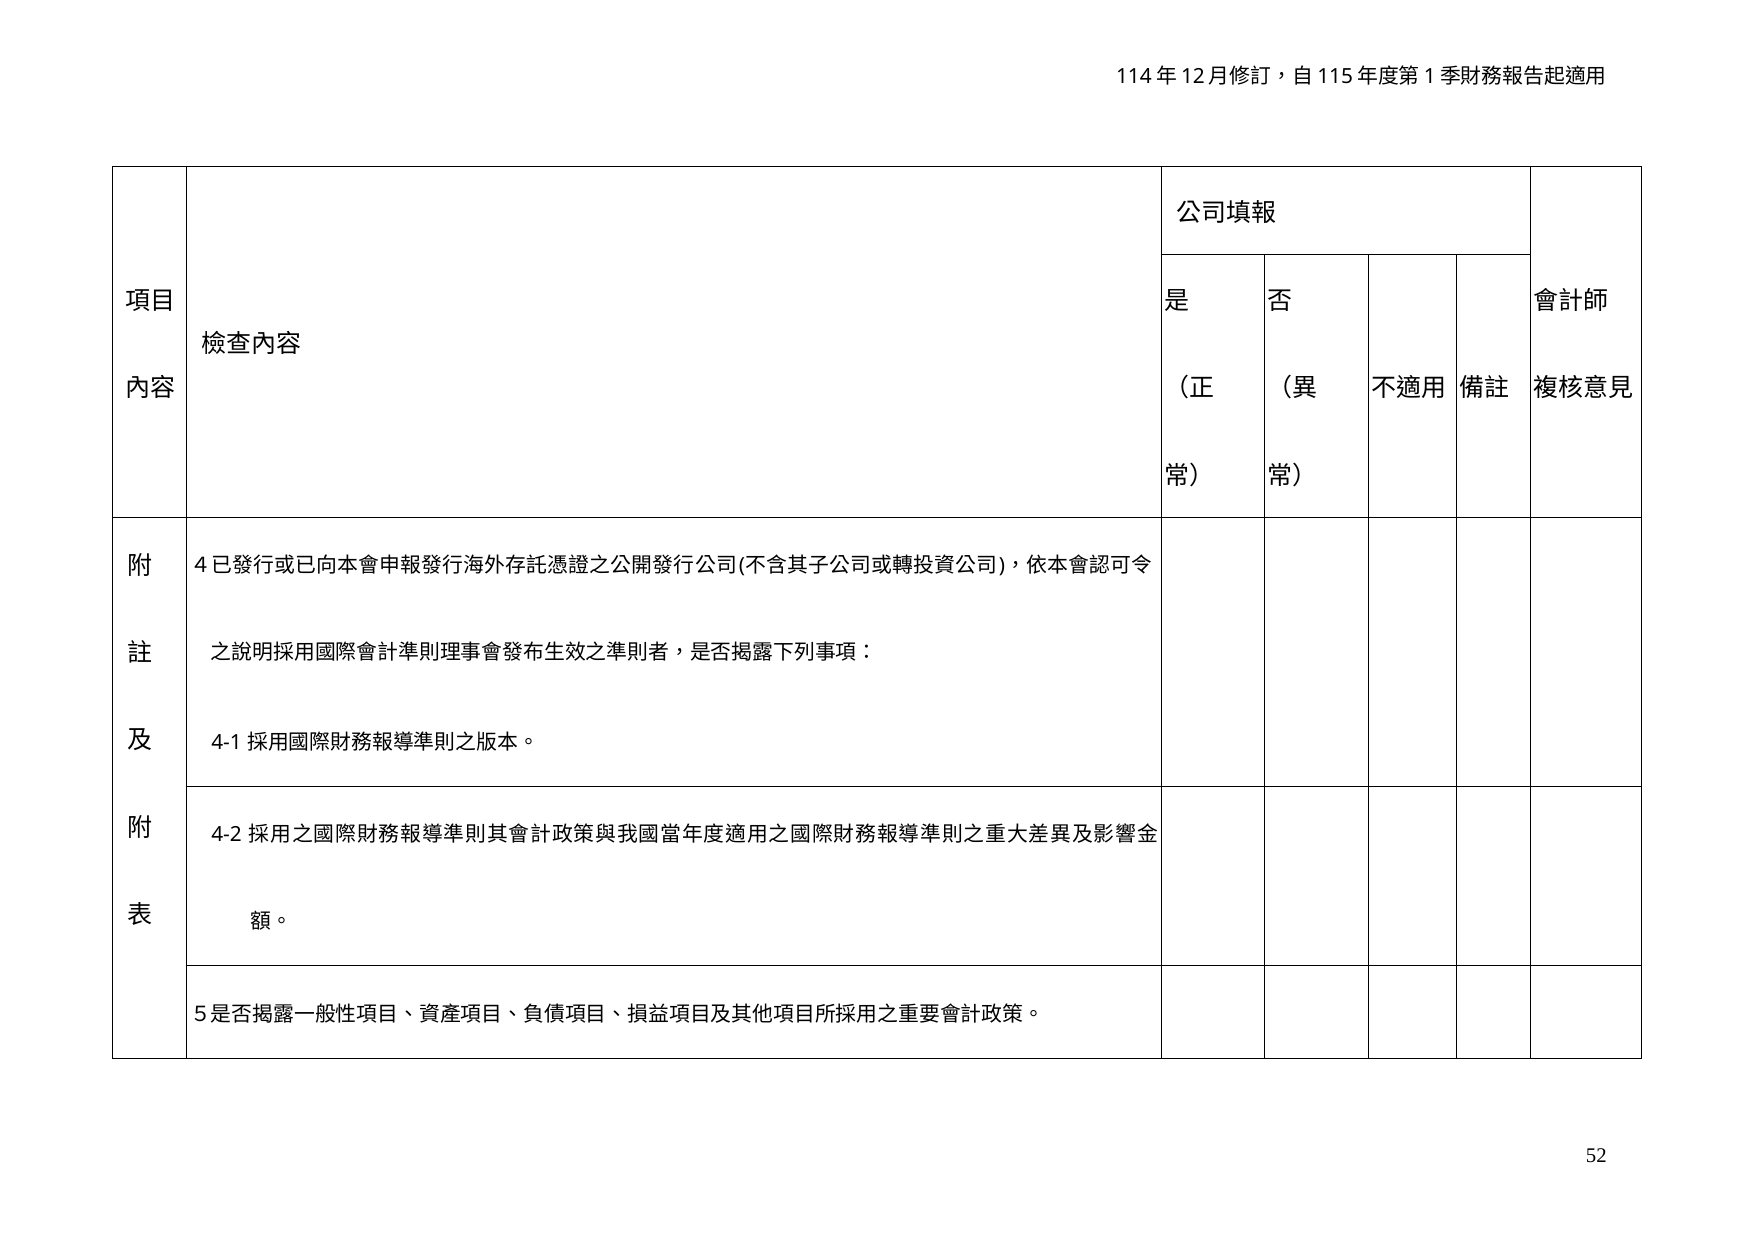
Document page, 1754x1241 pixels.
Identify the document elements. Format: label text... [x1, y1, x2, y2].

table_cell [1162, 966, 1264, 1058]
table_cell [1531, 518, 1641, 786]
table_header 公司填報 [1162, 167, 1530, 254]
table_cell 是 （正常） [1162, 255, 1264, 517]
table_cell [1457, 787, 1530, 965]
table_cell [1531, 966, 1641, 1058]
table_cell [1531, 787, 1641, 965]
table_header 檢查內容 [187, 167, 1161, 517]
table_cell [1162, 518, 1264, 786]
table_cell [1369, 518, 1456, 786]
table_cell 否 （異常） [1265, 255, 1368, 517]
table_cell [1457, 518, 1530, 786]
table_cell [1265, 966, 1368, 1058]
table_cell 附註及附表 [113, 518, 186, 1058]
table_cell 4-2 採用之國際財務報導準則其會計政策與我國當年度適用之國際財務報導準則之重大差異及影響金額。 [187, 787, 1161, 965]
table_cell 不適用 [1369, 255, 1456, 517]
table_cell [1369, 966, 1456, 1058]
table_header 會計師 複核意見 [1531, 167, 1641, 517]
table_cell [1162, 787, 1264, 965]
table_cell [1457, 966, 1530, 1058]
table_cell [1369, 787, 1456, 965]
table_cell [1265, 518, 1368, 786]
table_cell [1265, 787, 1368, 965]
table_header 項目內容 [113, 167, 186, 517]
table_cell 備註 [1457, 255, 1530, 517]
table_cell ５是否揭露一般性項目、資產項目、負債項目、損益項目及其他項目所採用之重要會計政策。 [187, 966, 1161, 1058]
table_cell ４已發行或已向本會申報發行海外存託憑證之公開發行公司(不含其子公司或轉投資公司)，依本會認可令之說明採用國際會計準則理事會發布生效之準則者，是否揭露下列事項： 4-1 採用國際財務報導準則之版本。 [187, 518, 1161, 786]
